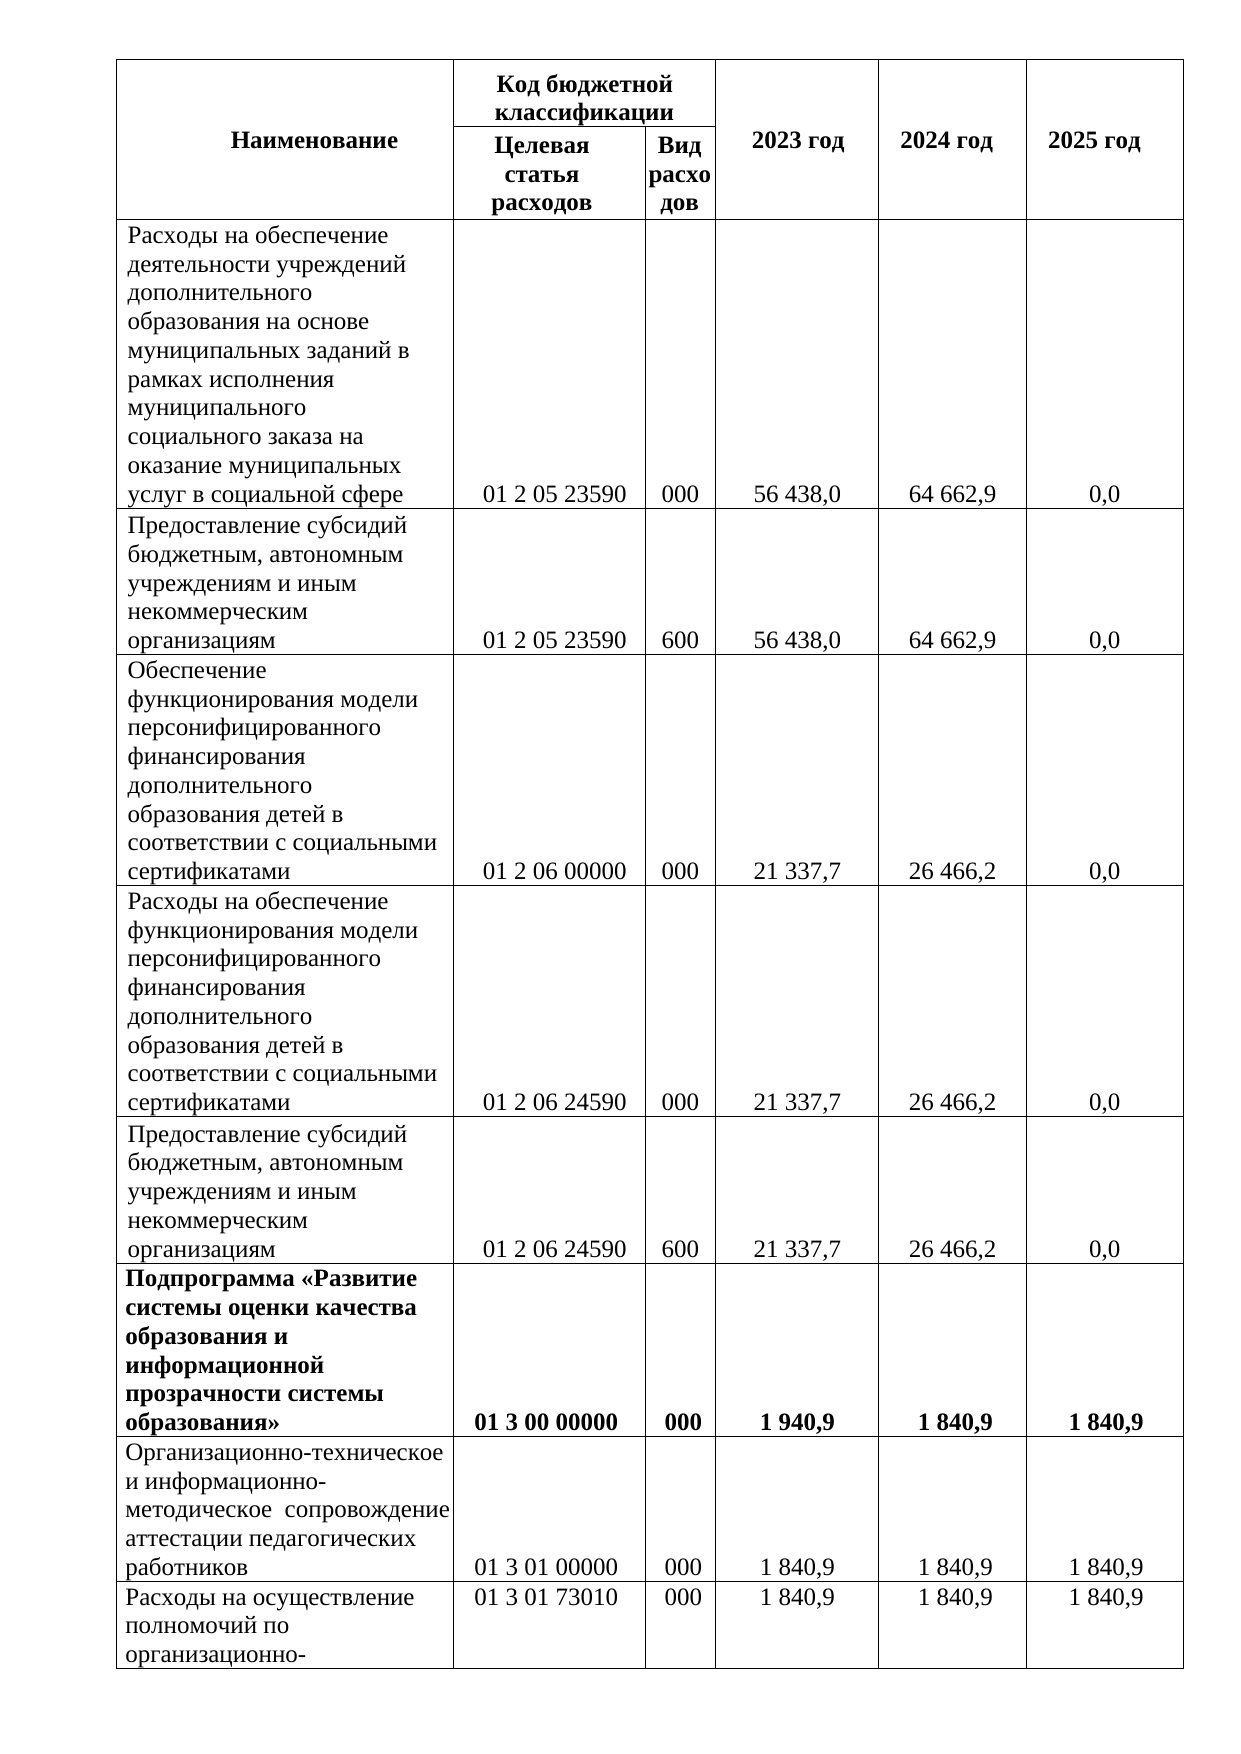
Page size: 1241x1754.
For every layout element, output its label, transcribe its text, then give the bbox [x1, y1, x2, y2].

table_cell 21 337,7 [716, 1117, 878, 1262]
table_cell 1 840,9 [879, 1582, 1026, 1668]
table_cell 1 840,9 [879, 1437, 1026, 1581]
table_cell 01 3 01 00000 [454, 1437, 645, 1581]
table_cell 21 337,7 [716, 886, 878, 1116]
table_header 2025 год [1027, 60, 1183, 219]
table_header 2023 год [716, 60, 878, 219]
table_cell 0,0 [1027, 886, 1183, 1116]
table_cell Вид расходов [646, 127, 715, 219]
table_header Код бюджетной классификации [454, 60, 715, 126]
table_cell Целевая статья расходов [454, 127, 645, 219]
table_cell 1 840,9 [1027, 1437, 1183, 1581]
table_cell 01 2 05 23590 [454, 509, 645, 654]
table_cell Организационно-техническое и информационно-методическое сопровождение аттестации педагогических работников [117, 1437, 453, 1581]
table_header 2024 год [879, 60, 1026, 219]
table_cell 000 [646, 1582, 715, 1668]
table_cell 01 2 06 00000 [454, 655, 645, 885]
table_cell 1 840,9 [1027, 1264, 1183, 1436]
table_cell Предоставление субсидий бюджетным, автономным учреждениям и иным некоммерческим организациям [117, 509, 453, 654]
table_cell 26 466,2 [879, 886, 1026, 1116]
table_cell 0,0 [1027, 220, 1183, 507]
table_header Наименование [117, 60, 453, 219]
table_cell 1 940,9 [716, 1264, 878, 1436]
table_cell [117, 1582, 453, 1668]
table_cell Предоставление субсидий бюджетным, автономным учреждениям и иным некоммерческим организациям [117, 1117, 453, 1262]
table_cell 1 840,9 [1027, 1582, 1183, 1668]
table_cell 000 [646, 1264, 715, 1436]
table_cell 26 466,2 [879, 1117, 1026, 1262]
table_cell 1 840,9 [879, 1264, 1026, 1436]
table_cell Подпрограмма «Развитие системы оценки качества образования и информационной прозрачности системы образования» [117, 1264, 453, 1436]
table_cell 01 2 06 24590 [454, 886, 645, 1116]
table_cell Расходы на обеспечение деятельности учреждений дополнительного образования на основе муниципальных заданий в рамках исполнения муниципального социального заказа на оказание муниципальных услуг в социальной сфере [117, 220, 453, 507]
table_cell 0,0 [1027, 655, 1183, 885]
table_cell 600 [646, 509, 715, 654]
table_cell 0,0 [1027, 509, 1183, 654]
table_cell Обеспечение функционирования модели персонифицированного финансирования дополнительного образования детей в соответствии с социальными сертификатами [117, 655, 453, 885]
table_cell 56 438,0 [716, 509, 878, 654]
table_cell 1 840,9 [716, 1437, 878, 1581]
table_cell 000 [646, 655, 715, 885]
table_cell 01 3 00 00000 [454, 1264, 645, 1436]
table_cell 000 [646, 886, 715, 1116]
table_cell 000 [646, 220, 715, 507]
table_cell 01 3 01 73010 [454, 1582, 645, 1668]
table_cell 56 438,0 [716, 220, 878, 507]
table_cell 21 337,7 [716, 655, 878, 885]
table_cell 26 466,2 [879, 655, 1026, 885]
table_cell 64 662,9 [879, 220, 1026, 507]
table_cell 01 2 05 23590 [454, 220, 645, 507]
table_cell 000 [646, 1437, 715, 1581]
table_cell 01 2 06 24590 [454, 1117, 645, 1262]
table_cell 600 [646, 1117, 715, 1262]
table_cell 64 662,9 [879, 509, 1026, 654]
table_cell Расходы на обеспечение функционирования модели персонифицированного финансирования дополнительного образования детей в соответствии с социальными сертификатами [117, 886, 453, 1116]
table_cell 0,0 [1027, 1117, 1183, 1262]
table_cell 1 840,9 [716, 1582, 878, 1668]
